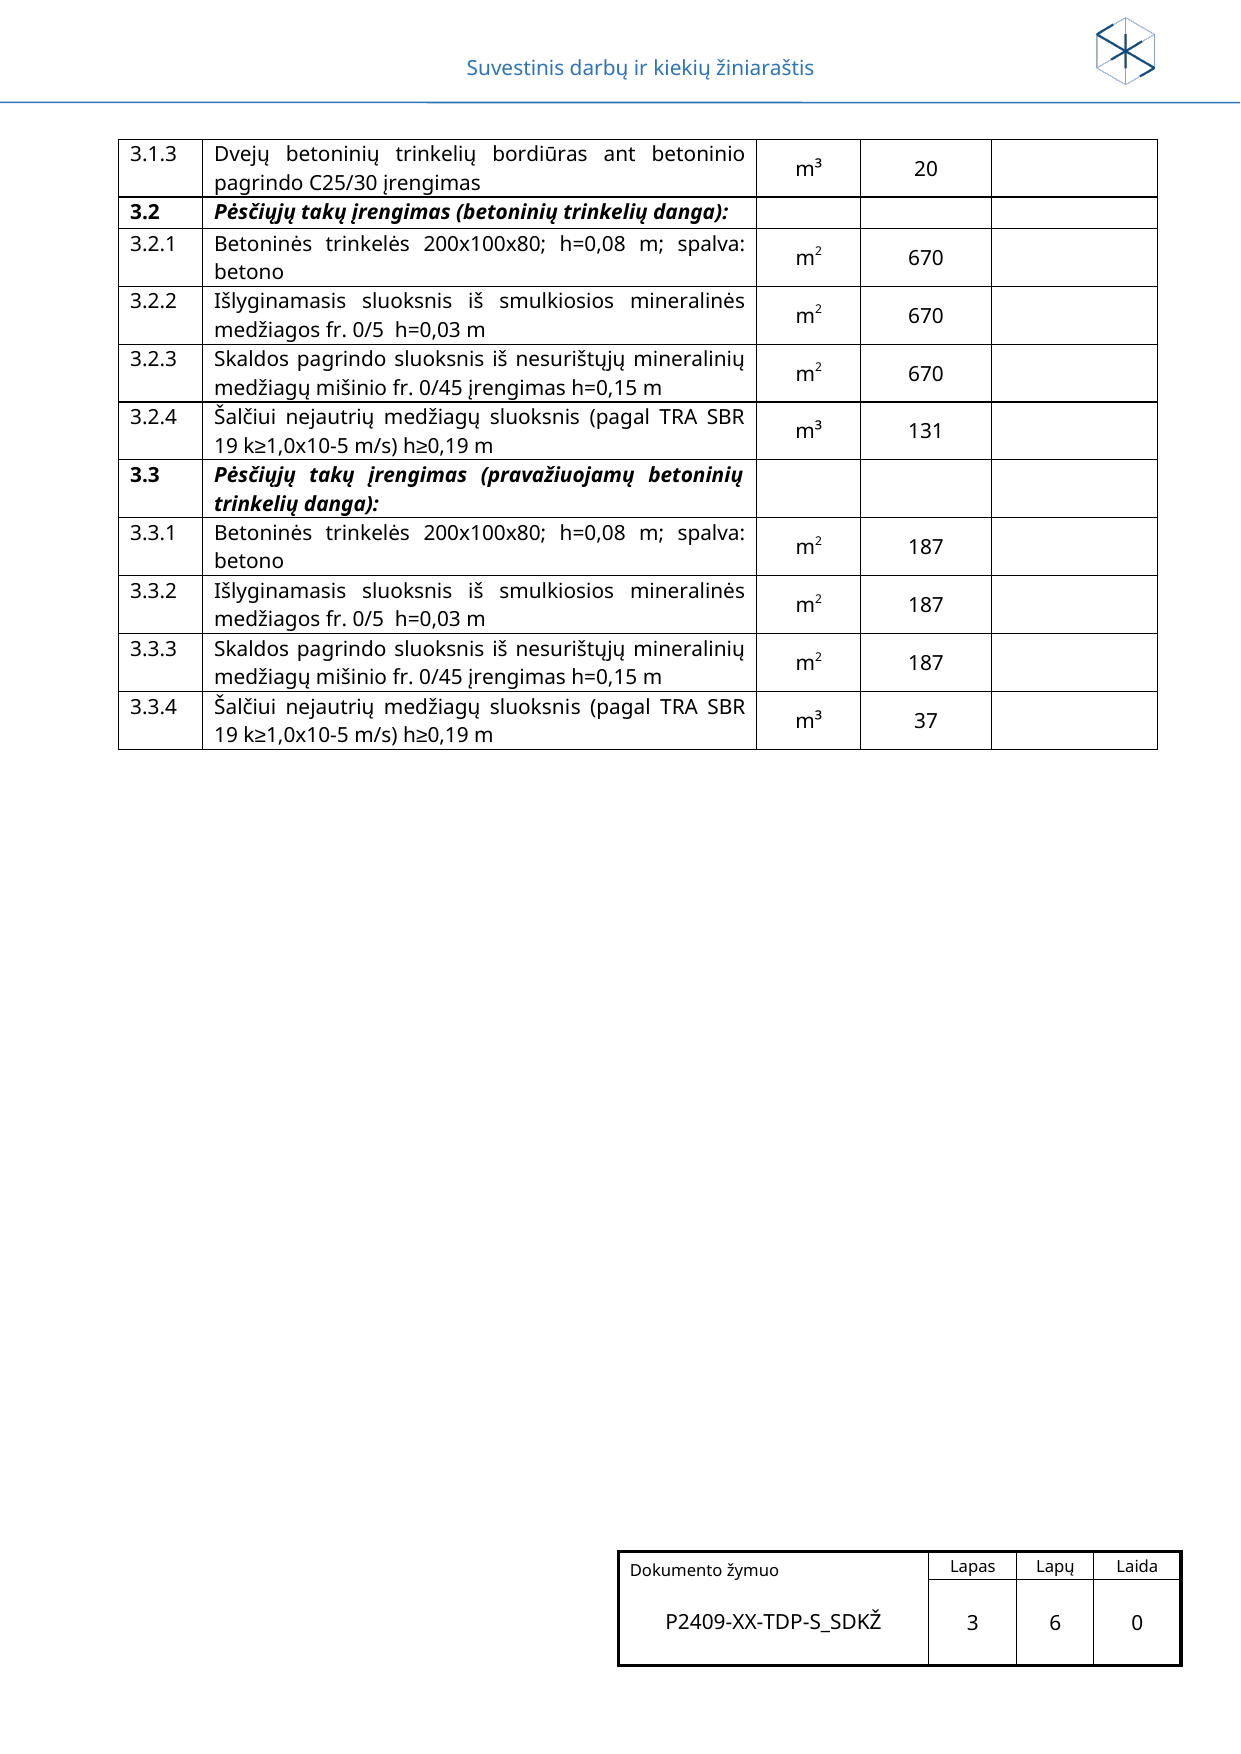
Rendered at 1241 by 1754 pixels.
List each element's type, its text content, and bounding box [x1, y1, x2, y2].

table_cell m2 [757, 345, 860, 401]
table_cell 3.3 [119, 460, 202, 517]
table_cell Betoninės trinkelės 200x100x80; h=0,08 m; spalva: betono [203, 518, 756, 575]
table_cell 187 [861, 576, 991, 633]
table_cell 20 [861, 140, 991, 196]
table_cell [992, 692, 1157, 749]
table_cell Skaldos pagrindo sluoksnis iš nesurištųjų mineralinių medžiagų mišinio fr. 0/45 įrengimas h=0,15 m [203, 634, 756, 691]
table_cell 3.2.4 [119, 403, 202, 459]
table_cell 3.3.4 [119, 692, 202, 749]
table_cell Betoninės trinkelės 200x100x80; h=0,08 m; spalva: betono [203, 229, 756, 286]
table_cell [861, 460, 991, 517]
table_cell m³ [757, 140, 860, 196]
table_cell 3.3.3 [119, 634, 202, 691]
table_cell [757, 198, 860, 228]
table_cell m³ [757, 403, 860, 459]
table_cell [861, 198, 991, 228]
table_cell [992, 403, 1157, 459]
table_cell [992, 287, 1157, 343]
table_cell 37 [861, 692, 991, 749]
table_cell [992, 460, 1157, 517]
table_cell 670 [861, 229, 991, 286]
table_cell Šalčiui nejautrių medžiagų sluoksnis (pagal TRA SBR 19 k≥1,0x10-5 m/s) h≥0,19 m [203, 403, 756, 459]
table_cell Skaldos pagrindo sluoksnis iš nesurištųjų mineralinių medžiagų mišinio fr. 0/45 įrengimas h=0,15 m [203, 345, 756, 401]
table_cell Išlyginamasis sluoksnis iš smulkiosios mineralinės medžiagos fr. 0/5 h=0,03 m [203, 287, 756, 343]
table_cell [992, 634, 1157, 691]
table_cell [992, 576, 1157, 633]
table_cell 3.1.3 [119, 140, 202, 196]
table_cell m2 [757, 287, 860, 343]
table_cell Išlyginamasis sluoksnis iš smulkiosios mineralinės medžiagos fr. 0/5 h=0,03 m [203, 576, 756, 633]
table_cell 3.2 [119, 198, 202, 228]
table_cell m2 [757, 634, 860, 691]
table_cell m2 [757, 229, 860, 286]
table_cell 3.3.1 [119, 518, 202, 575]
table_cell Dvejų betoninių trinkelių bordiūras ant betoninio pagrindo C25/30 įrengimas [203, 140, 756, 196]
table_cell [992, 518, 1157, 575]
table_cell 187 [861, 634, 991, 691]
table_cell [992, 140, 1157, 196]
table_cell [992, 229, 1157, 286]
table_cell m2 [757, 576, 860, 633]
table_cell Pėsčiųjų takų įrengimas (pravažiuojamų betoninių trinkelių danga): [203, 460, 756, 517]
table_cell m2 [757, 518, 860, 575]
table_cell [757, 460, 860, 517]
table_cell 3.3.2 [119, 576, 202, 633]
table_cell 670 [861, 287, 991, 343]
table_cell Pėsčiųjų takų įrengimas (betoninių trinkelių danga): [203, 198, 756, 228]
table_cell [992, 198, 1157, 228]
table_cell [992, 345, 1157, 401]
table_cell Šalčiui nejautrių medžiagų sluoksnis (pagal TRA SBR 19 k≥1,0x10-5 m/s) h≥0,19 m [203, 692, 756, 749]
table_cell 3.2.2 [119, 287, 202, 343]
table_cell 3.2.1 [119, 229, 202, 286]
table_cell m³ [757, 692, 860, 749]
table_cell 670 [861, 345, 991, 401]
picture [1089, 17, 1163, 85]
table_cell 131 [861, 403, 991, 459]
table_cell 3.2.3 [119, 345, 202, 401]
table_cell 187 [861, 518, 991, 575]
